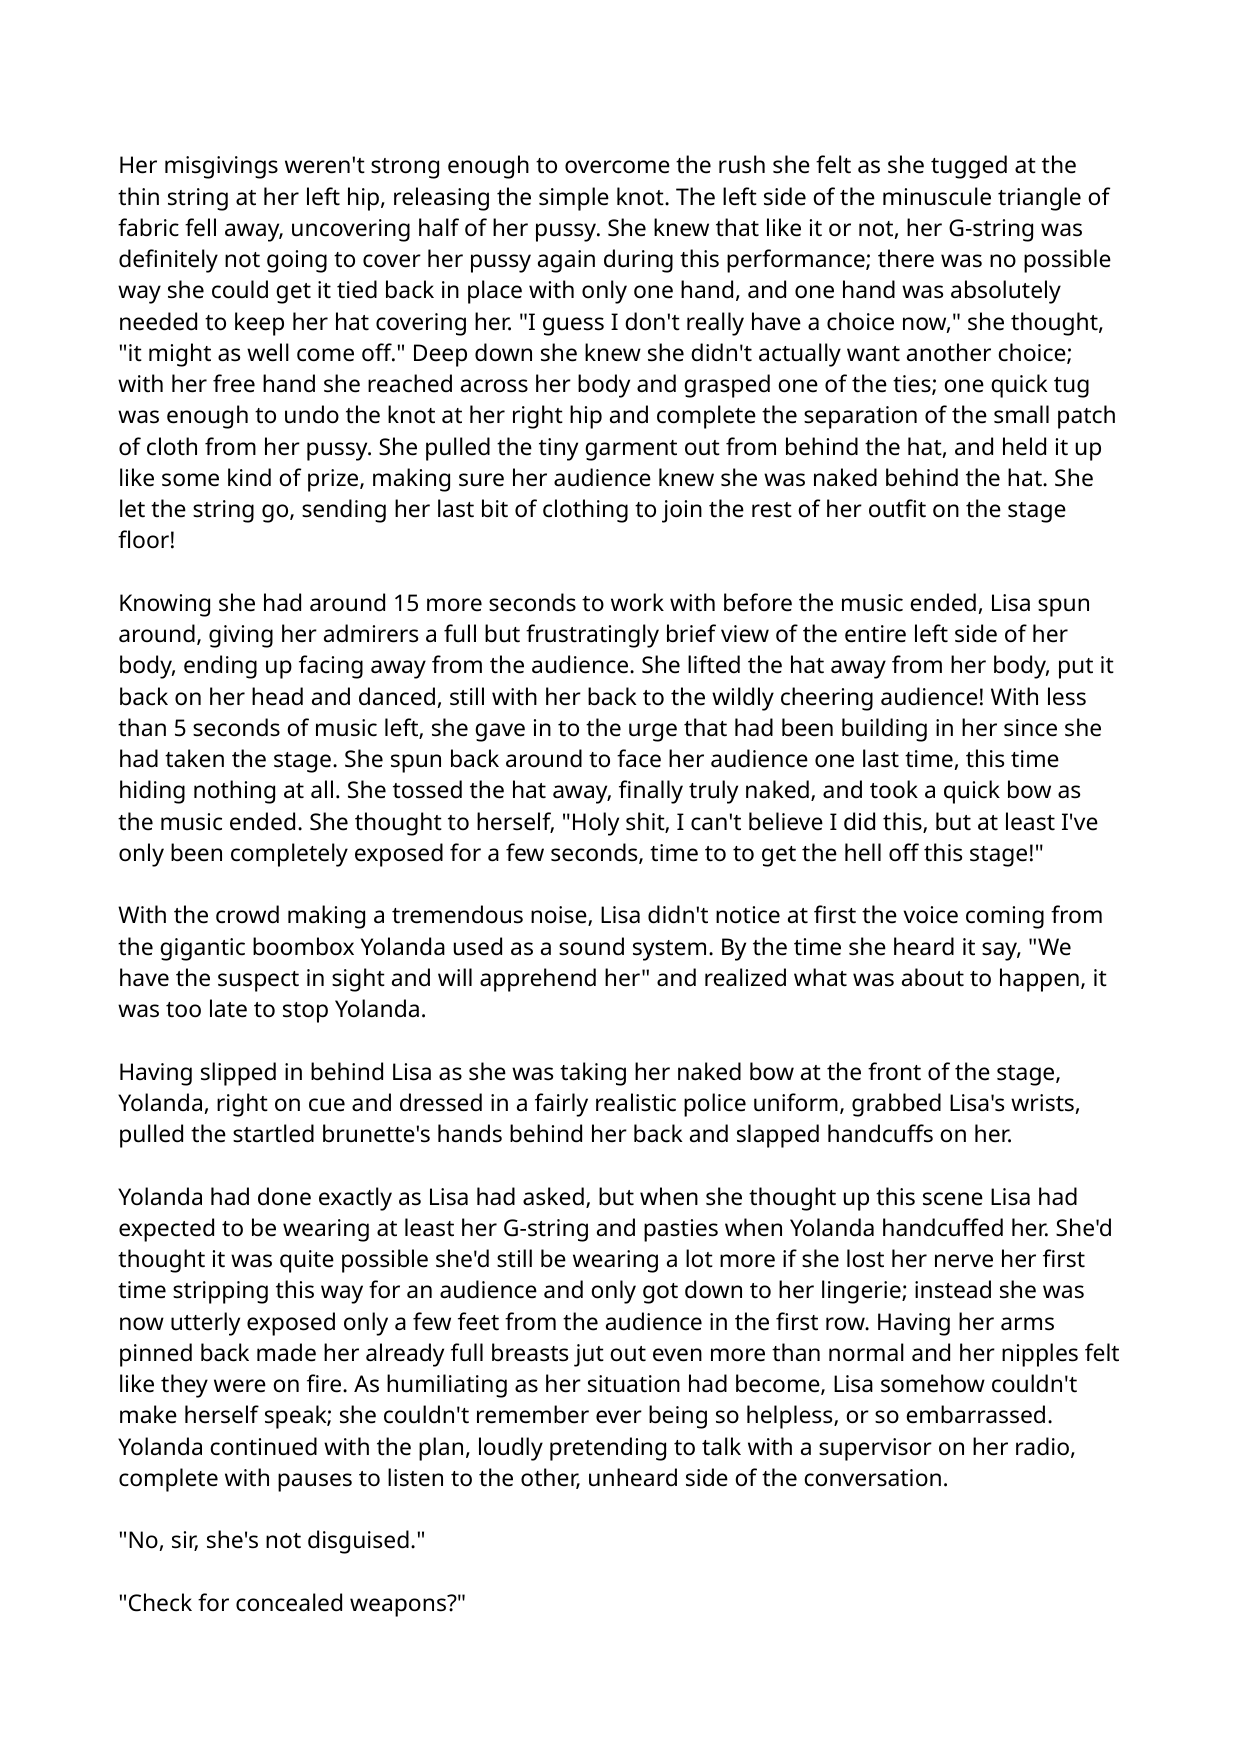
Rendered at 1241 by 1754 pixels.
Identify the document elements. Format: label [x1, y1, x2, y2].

text [118, 118, 1122, 1618]
